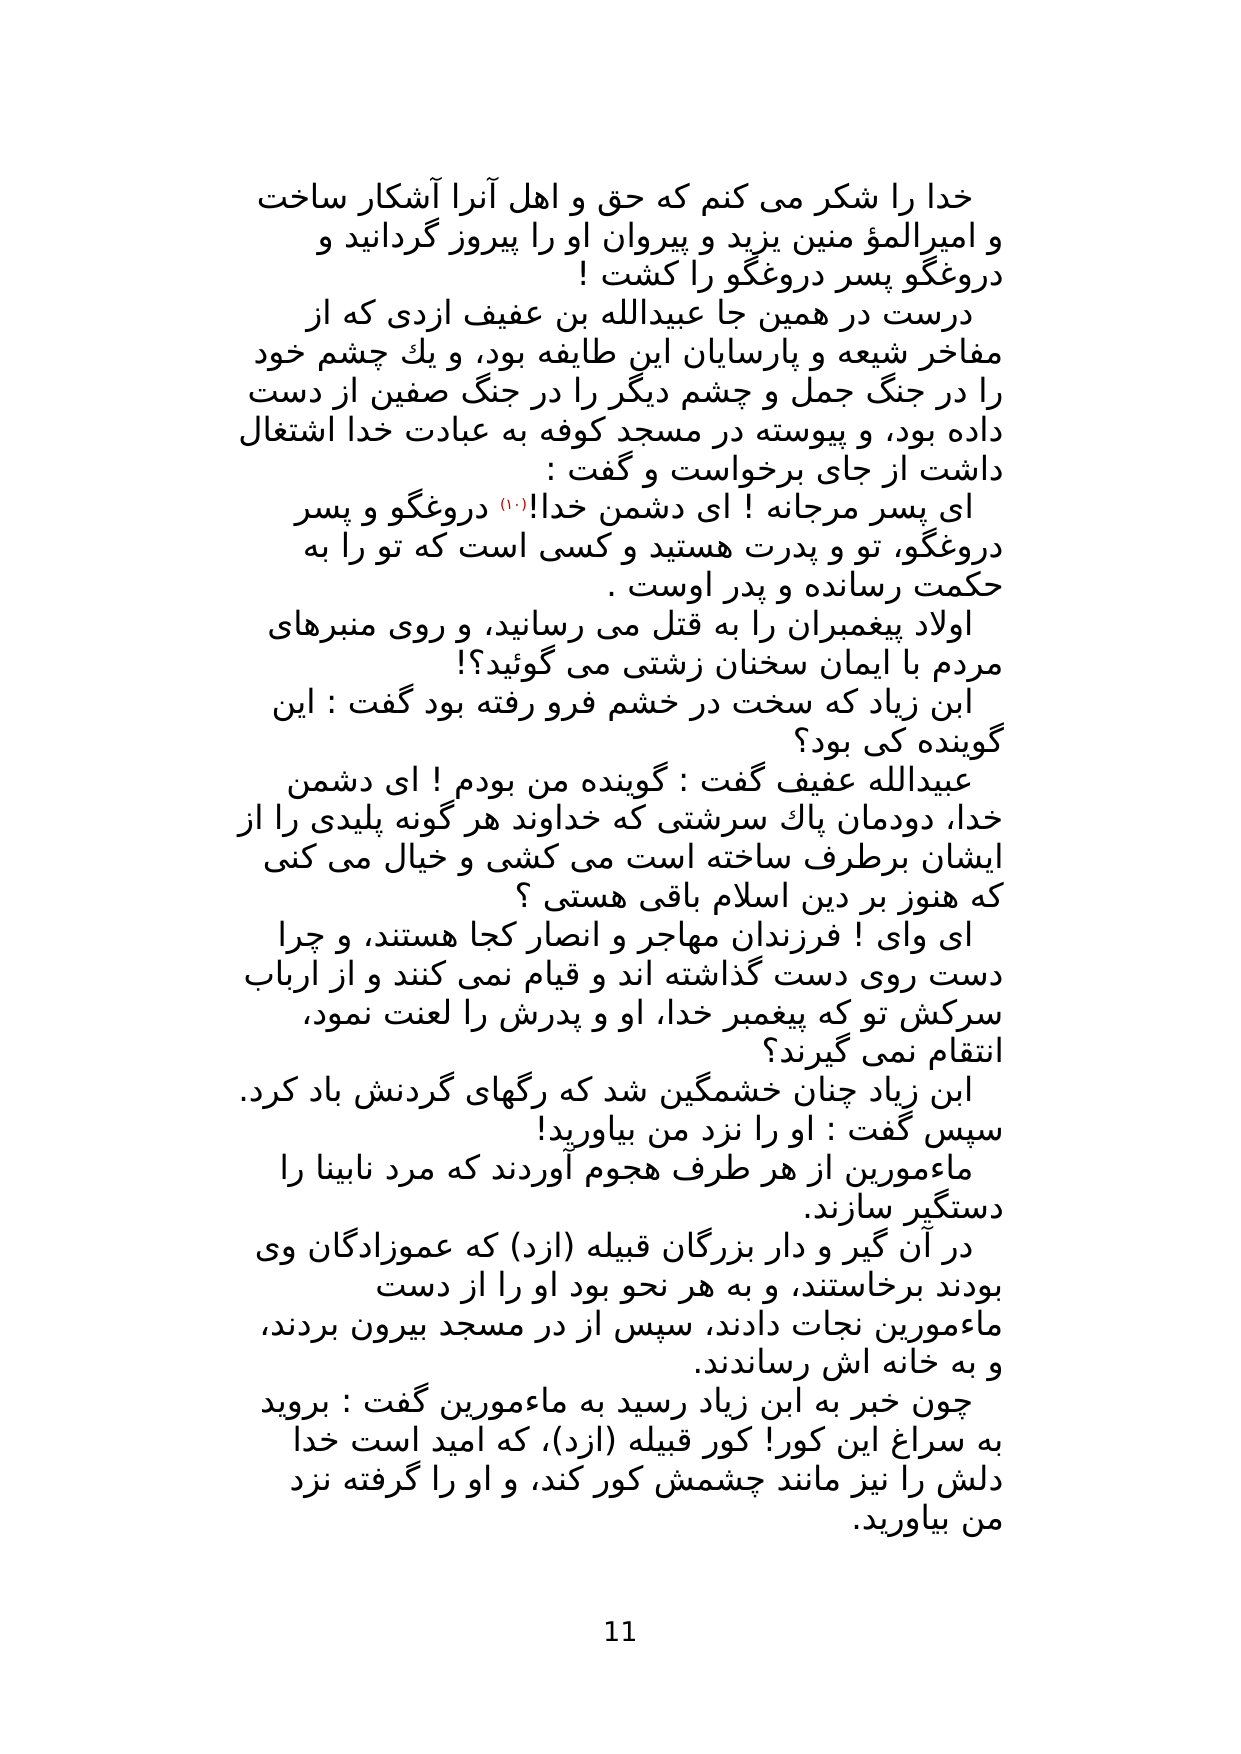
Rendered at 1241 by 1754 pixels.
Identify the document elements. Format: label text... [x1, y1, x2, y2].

text درست در همين جا عبيدالله بن عفيف ازدى كه از مفاخر شيعه و پارسايان اين طايفه بود، و يك چشم خود را در جنگ جمل و چشم ديگر را در جنگ صفين از دست داده بود، و پيوسته در مسجد كوفه به عبادت خدا اشتغال داشت از جاى برخواست و گفت : [236, 294, 1004, 488]
text اى واى ! فرزندان مهاجر و انصار كجا هستند، و چرا دست روى دست گذاشته اند و قيام نمى كنند و از ارباب سركش تو كه پيغمبر خدا، او و پدرش را لعنت نمود، انتقام نمى گيرند؟ [236, 915, 1004, 1071]
text اولاد پيغمبران را به قتل مى رسانيد، و روى منبرهاى مردم با ايمان سخنان زشتى مى گوئيد؟! [236, 604, 1004, 682]
text ابن زياد چنان خشمگين شد كه رگهاى گردنش باد كرد. سپس گفت : او را نزد من بياوريد! [236, 1071, 1004, 1148]
text اى پسر مرجانه ! اى دشمن خدا!(١٠) دروغگو و پسر دروغگو، تو و پدرت هستيد و كسى است كه تو را به حكمت رسانده و پدر اوست . [236, 488, 1004, 604]
text در آن گير و دار بزرگان قبيله (ازد) كه عموزادگان وى بودند برخاستند، و به هر نحو بود او را از دست ماءمورين نجات دادند، سپس از در مسجد بيرون بردند، و به خانه اش رساندند. [236, 1226, 1004, 1382]
text چون خبر به ابن زياد رسيد به ماءمورين گفت : برويد به سراغ اين كور! كور قبيله (ازد)، كه اميد است خدا دلش را نيز مانند چشمش كور كند، و او را گرفته نزد من بياوريد. [236, 1382, 1004, 1537]
text عبيدالله عفيف گفت : گوينده من بودم ! اى دشمن خدا، دودمان پاك سرشتى كه خداوند هر گونه پليدى را از ايشان برطرف ساخته است مى كشى و خيال مى كنى كه هنوز بر دين اسلام باقى هستى ؟ [236, 760, 1004, 915]
text ماءمورين از هر طرف هجوم آوردند كه مرد نابينا را دستگير سازند. [236, 1148, 1004, 1226]
text ابن زياد كه سخت در خشم فرو رفته بود گفت : اين گوينده كى بود؟ [236, 682, 1004, 760]
text خدا را شكر مى كنم كه حق و اهل آنرا آشكار ساخت و اميرالمؤ منين يزيد و پيروان او را پيروز گردانيد و دروغگو پسر دروغگو را كشت ! [236, 177, 1004, 294]
